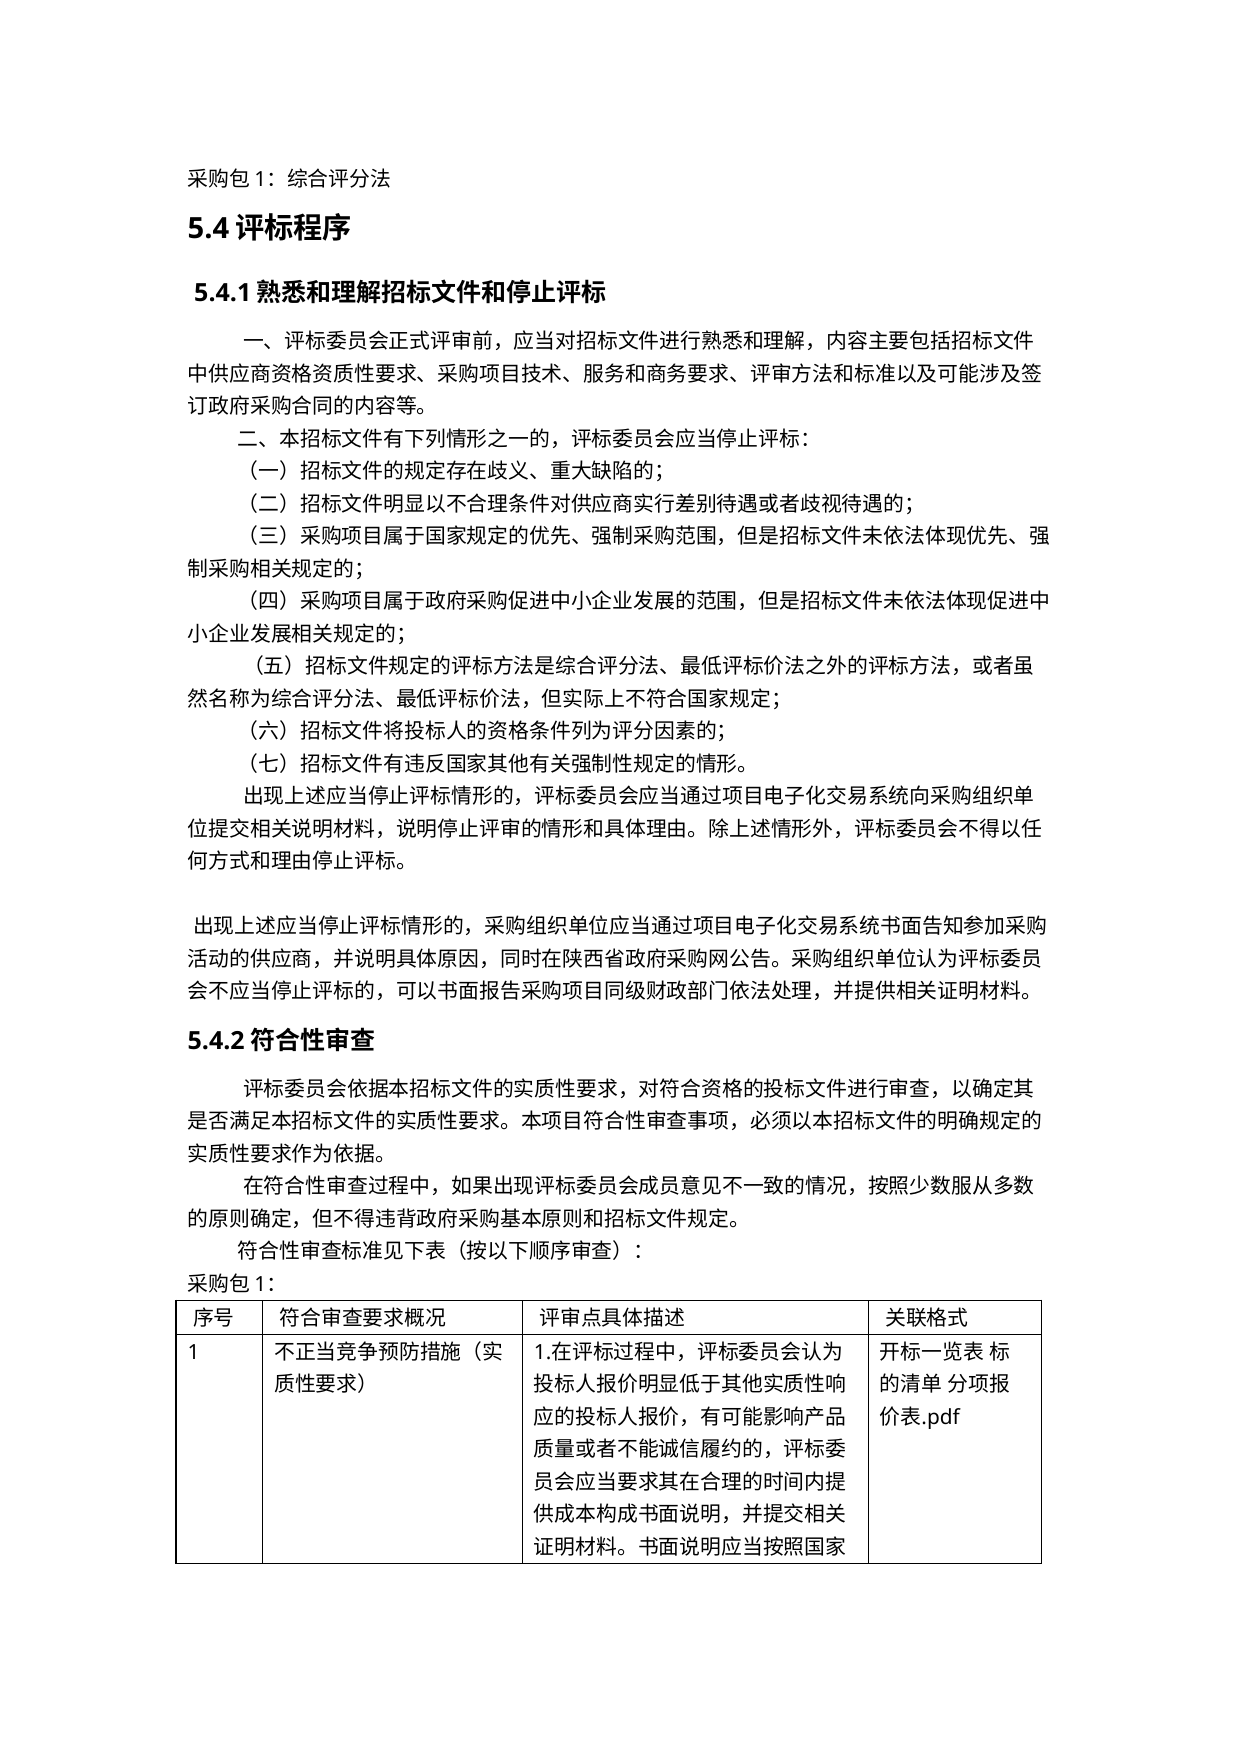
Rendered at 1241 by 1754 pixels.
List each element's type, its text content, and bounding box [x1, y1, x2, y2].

text 5.4评标程序 [187, 194, 1053, 259]
text （三）采购项目属于国家规定的优先、强制采购范围，但是招标文件未依法体现优先、强制采购相关规定的； [187, 519, 1053, 584]
text 5.4.1熟悉和理解招标文件和停止评标 [187, 259, 1053, 324]
text 出现上述应当停止评标情形的，评标委员会应当通过项目电子化交易系统向采购组织单位提交相关说明材料，说明停止评审的情形和具体理由。除上述情形外，评标委员会不得以任何方式和理由停止评标。 [187, 779, 1053, 877]
table_header 关联格式 [869, 1301, 1041, 1333]
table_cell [523, 1335, 868, 1563]
table_header 评审点具体描述 [523, 1301, 868, 1333]
text 采购包1：综合评分法 [187, 162, 1053, 194]
text 评标委员会依据本招标文件的实质性要求，对符合资格的投标文件进行审查，以确定其是否满足本招标文件的实质性要求。本项目符合性审查事项，必须以本招标文件的明确规定的实质性要求作为依据。 [187, 1072, 1053, 1169]
text （一）招标文件的规定存在歧义、重大缺陷的； [187, 454, 1053, 487]
text 二、本招标文件有下列情形之一的，评标委员会应当停止评标： [187, 422, 1053, 454]
text （七）招标文件有违反国家其他有关强制性规定的情形。 [187, 747, 1053, 779]
text 在符合性审查过程中，如果出现评标委员会成员意见不一致的情况，按照少数服从多数的原则确定，但不得违背政府采购基本原则和招标文件规定。 [187, 1169, 1053, 1234]
text （四）采购项目属于政府采购促进中小企业发展的范围，但是招标文件未依法体现促进中小企业发展相关规定的； [187, 584, 1053, 649]
table_cell 不正当竞争预防措施（实质性要求） [263, 1335, 522, 1563]
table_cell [869, 1335, 1041, 1563]
table_cell 1 [177, 1335, 262, 1563]
text （五）招标文件规定的评标方法是综合评分法、最低评标价法之外的评标方法，或者虽然名称为综合评分法、最低评标价法，但实际上不符合国家规定； [187, 649, 1053, 714]
text （六）招标文件将投标人的资格条件列为评分因素的； [187, 714, 1053, 747]
text 出现上述应当停止评标情形的，采购组织单位应当通过项目电子化交易系统书面告知参加采购活动的供应商，并说明具体原因，同时在陕西省政府采购网公告。采购组织单位认为评标委员会不应当停止评标的，可以书面报告采购项目同级财政部门依法处理，并提供相关证明材料。 [187, 877, 1053, 1007]
table_header 序号 [177, 1301, 262, 1333]
text 5.4.2符合性审查 [187, 1007, 1053, 1072]
table_header 符合审查要求概况 [263, 1301, 522, 1333]
text 一、评标委员会正式评审前，应当对招标文件进行熟悉和理解，内容主要包括招标文件中供应商资格资质性要求、采购项目技术、服务和商务要求、评审方法和标准以及可能涉及签订政府采购合同的内容等。 [187, 324, 1053, 422]
text （二）招标文件明显以不合理条件对供应商实行差别待遇或者歧视待遇的； [187, 487, 1053, 519]
text 采购包1： [187, 1267, 1053, 1299]
text 符合性审查标准见下表（按以下顺序审查）： [187, 1234, 1053, 1267]
